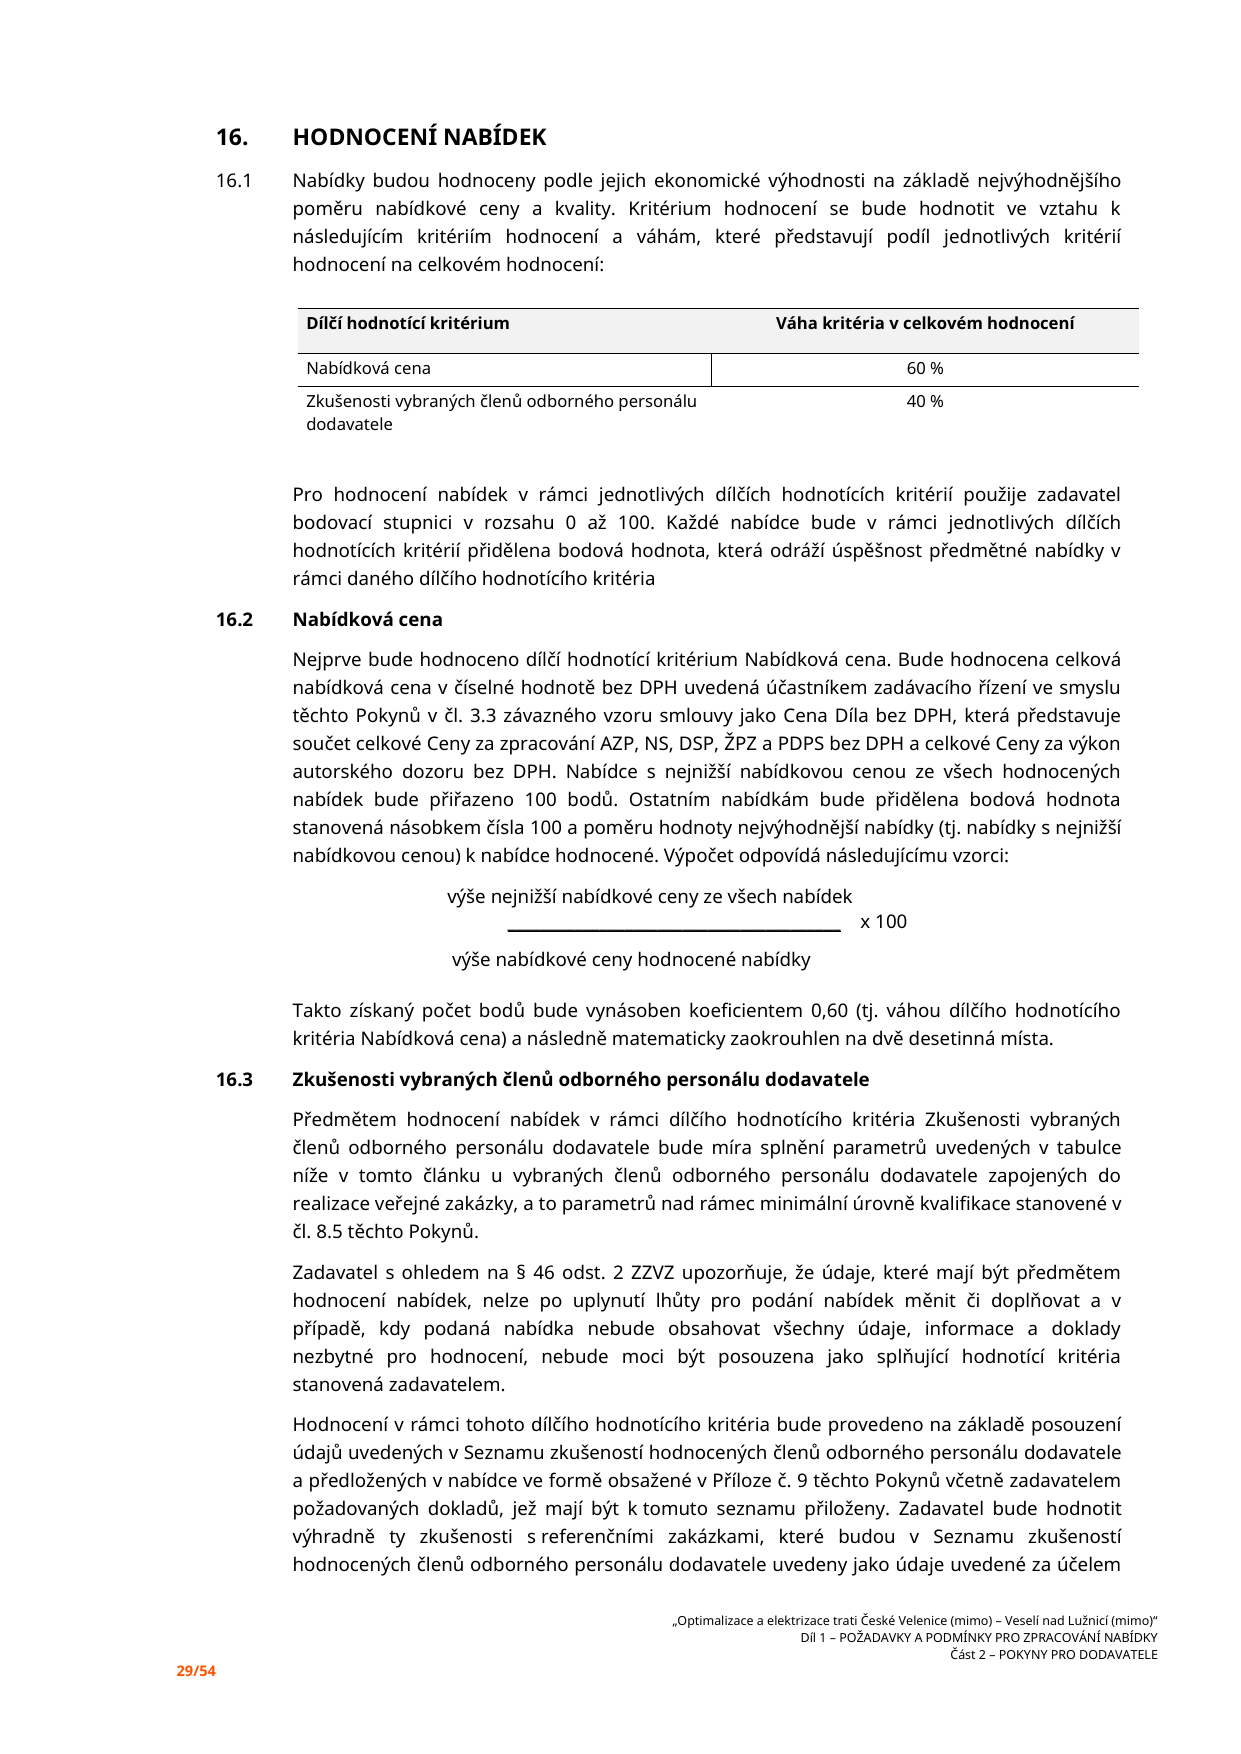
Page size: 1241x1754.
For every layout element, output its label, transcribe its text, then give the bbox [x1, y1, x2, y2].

list výše nabídkové ceny hodnocené nabídky [366, 947, 1122, 972]
text Zkušenosti vybraných členů odborného personálu dodavatele [216, 1066, 1122, 1091]
list výše nejnižší nabídkové ceny ze všech nabídek [366, 883, 1122, 909]
text Nabídková cena [216, 606, 1122, 632]
table_cell Zkušenosti vybraných členů odborného personálu dodavatele [298, 387, 711, 441]
list Předmětem hodnocení nabídek v rámci dílčího hodnotícího kritéria Zkušenosti vybraných členů odborného personálu dodavatele bude míra splnění parametrů uvedených v tabulce níže v tomto článku u vybraných členů odborného personálu dodavatele zapojených do realizace veřejné zakázky, a to parametrů nad rámec minimální úrovně kvalifikace stanovené v čl. 8.5 těchto Pokynů. [292, 1106, 1122, 1244]
list Zadavatel s ohledem na § 46 odst. 2 ZZVZ upozorňuje, že údaje, které mají být předmětem hodnocení nabídek, nelze po uplynutí lhůty pro podání nabídek měnit či doplňovat a v případě, kdy podaná nabídka nebude obsahovat všechny údaje, informace a doklady nezbytné pro hodnocení, nebude moci být posouzena jako splňující hodnotící kritéria stanovená zadavatelem. [292, 1259, 1122, 1397]
text HODNOCENÍ NABÍDEK [216, 121, 1122, 152]
list Nejprve bude hodnoceno dílčí hodnotící kritérium Nabídková cena. Bude hodnocena celková nabídková cena v číselné hodnotě bez DPH uvedená účastníkem zadávacího řízení ve smyslu těchto Pokynů v čl. 3.3 závazného vzoru smlouvy jako Cena Díla bez DPH, která představuje součet celkové Ceny za zpracování AZP, NS, DSP, ŽPZ a PDPS bez DPH a celkové Ceny za výkon autorského dozoru bez DPH. Nabídce s nejnižší nabídkovou cenou ze všech hodnocených nabídek bude přiřazeno 100 bodů. Ostatním nabídkám bude přidělena bodová hodnota stanovená násobkem čísla 100 a poměru hodnoty nejvýhodnější nabídky (tj. nabídky s nejnižší nabídkovou cenou) k nabídce hodnocené. Výpočet odpovídá následujícímu vzorci: [292, 647, 1122, 868]
text Nabídky budou hodnoceny podle jejich ekonomické výhodnosti na základě nejvýhodnějšího poměru nabídkové ceny a kvality. Kritérium hodnocení se bude hodnotit ve vztahu k následujícím kritériím hodnocení a váhám, které představují podíl jednotlivých kritérií hodnocení na celkovém hodnocení: [216, 167, 1122, 277]
table_header Dílčí hodnotící kritérium [298, 309, 711, 353]
table_cell 60 % [712, 354, 1139, 386]
table_cell 40 % [711, 387, 1139, 441]
table_header Váha kritéria v celkovém hodnocení [711, 309, 1139, 353]
list Takto získaný počet bodů bude vynásoben koeficientem 0,60 (tj. váhou dílčího hodnotícího kritéria Nabídková cena) a následně matematicky zaokrouhlen na dvě desetinná místa. [292, 997, 1122, 1051]
table_cell Nabídková cena [298, 354, 711, 386]
list Pro hodnocení nabídek v rámci jednotlivých dílčích hodnotících kritérií použije zadavatel bodovací stupnici v rozsahu 0 až 100. Každé nabídce bude v rámci jednotlivých dílčích hodnotících kritérií přidělena bodová hodnota, která odráží úspěšnost předmětné nabídky v rámci daného dílčího hodnotícího kritéria [292, 481, 1122, 591]
list ________________________________________ x 100 [292, 909, 1122, 934]
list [292, 1412, 1122, 1577]
